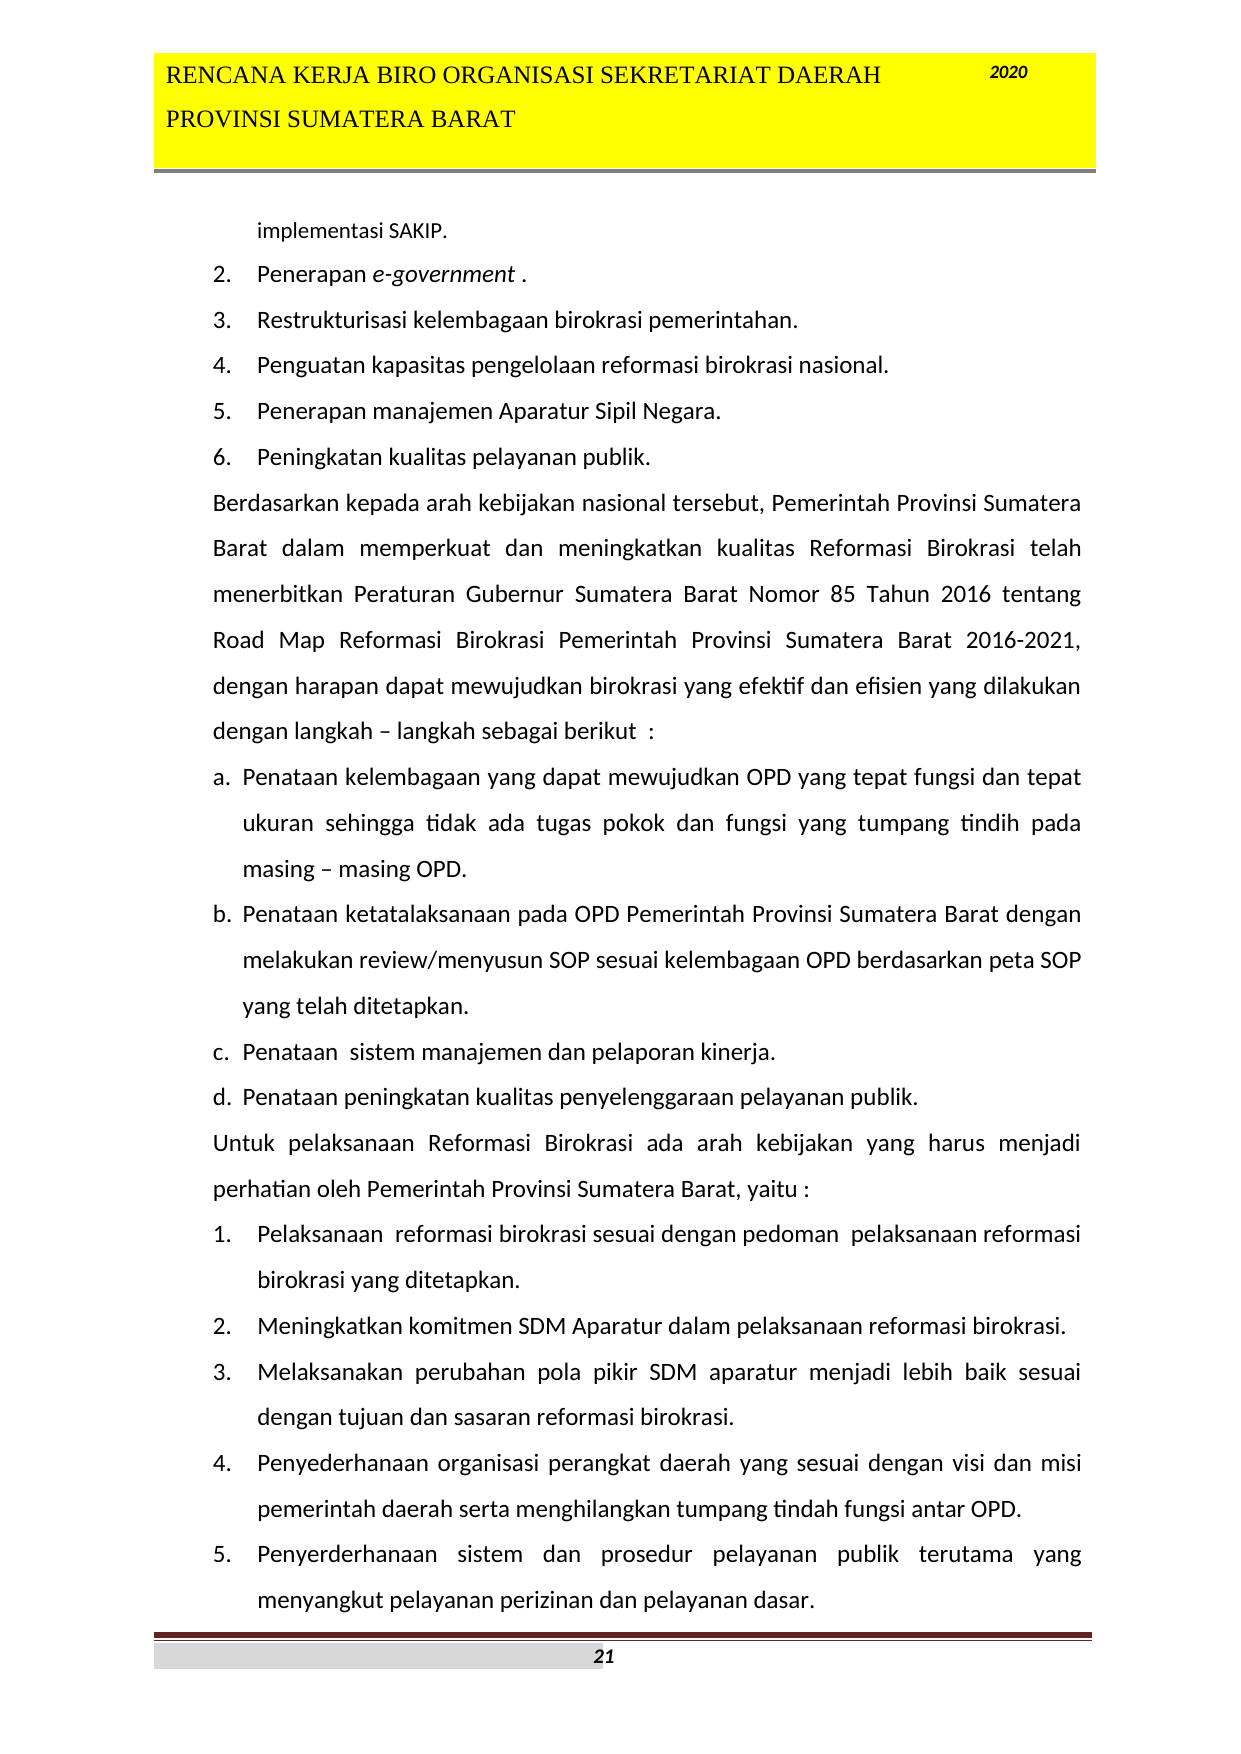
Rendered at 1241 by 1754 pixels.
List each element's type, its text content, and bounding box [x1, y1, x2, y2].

list Penataan kelembagaan yang dapat mewujudkan OPD yang tepat fungsi dan tepat ukuran sehingga tidak ada tugas pokok dan fungsi yang tumpang tindih pada masing – masing OPD. [213, 761, 1082, 883]
list Pelaksanaan reformasi birokrasi sesuai dengan pedoman pelaksanaan reformasi birokrasi yang ditetapkan. [213, 1218, 1082, 1295]
list Penataan ketatalaksanaan pada OPD Pemerintah Provinsi Sumatera Barat dengan melakukan review/menyusun SOP sesuai kelembagaan OPD berdasarkan peta SOP yang telah ditetapkan. [213, 898, 1082, 1020]
list Penerapan manajemen Aparatur Sipil Negara. [213, 395, 1082, 426]
list Meningkatkan komitmen SDM Aparatur dalam pelaksanaan reformasi birokrasi. [213, 1310, 1082, 1341]
list Penerapan e-government . [213, 258, 1082, 289]
list Penataan peningkatan kualitas penyelenggaraan pelayanan publik. [213, 1081, 1082, 1112]
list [213, 216, 1082, 244]
list Penataan sistem manajemen dan pelaporan kinerja. [213, 1036, 1082, 1066]
text Berdasarkan kepada arah kebijakan nasional tersebut, Pemerintah Provinsi Sumatera Barat dalam memperkuat dan meningkatkan kualitas Reformasi Birokrasi telah menerbitkan Peraturan Gubernur Sumatera Barat Nomor 85 Tahun 2016 tentang Road Map Reformasi Birokrasi Pemerintah Provinsi Sumatera Barat 2016-2021, dengan harapan dapat mewujudkan birokrasi yang efektif dan efisien yang dilakukan dengan langkah – langkah sebagai berikut : [213, 487, 1082, 746]
list Penguatan kapasitas pengelolaan reformasi birokrasi nasional. [213, 350, 1082, 380]
list Melaksanakan perubahan pola pikir SDM aparatur menjadi lebih baik sesuai dengan tujuan dan sasaran reformasi birokrasi. [213, 1356, 1082, 1432]
list Restrukturisasi kelembagaan birokrasi pemerintahan. [213, 304, 1082, 334]
list Penyederhanaan organisasi perangkat daerah yang sesuai dengan visi dan misi pemerintah daerah serta menghilangkan tumpang tindah fungsi antar OPD. [213, 1447, 1082, 1523]
text Untuk pelaksanaan Reformasi Birokrasi ada arah kebijakan yang harus menjadi perhatian oleh Pemerintah Provinsi Sumatera Barat, yaitu : [213, 1127, 1082, 1203]
list Penyerderhanaan sistem dan prosedur pelayanan publik terutama yang menyangkut pelayanan perizinan dan pelayanan dasar. [213, 1539, 1082, 1615]
list Peningkatan kualitas pelayanan publik. [213, 441, 1082, 472]
